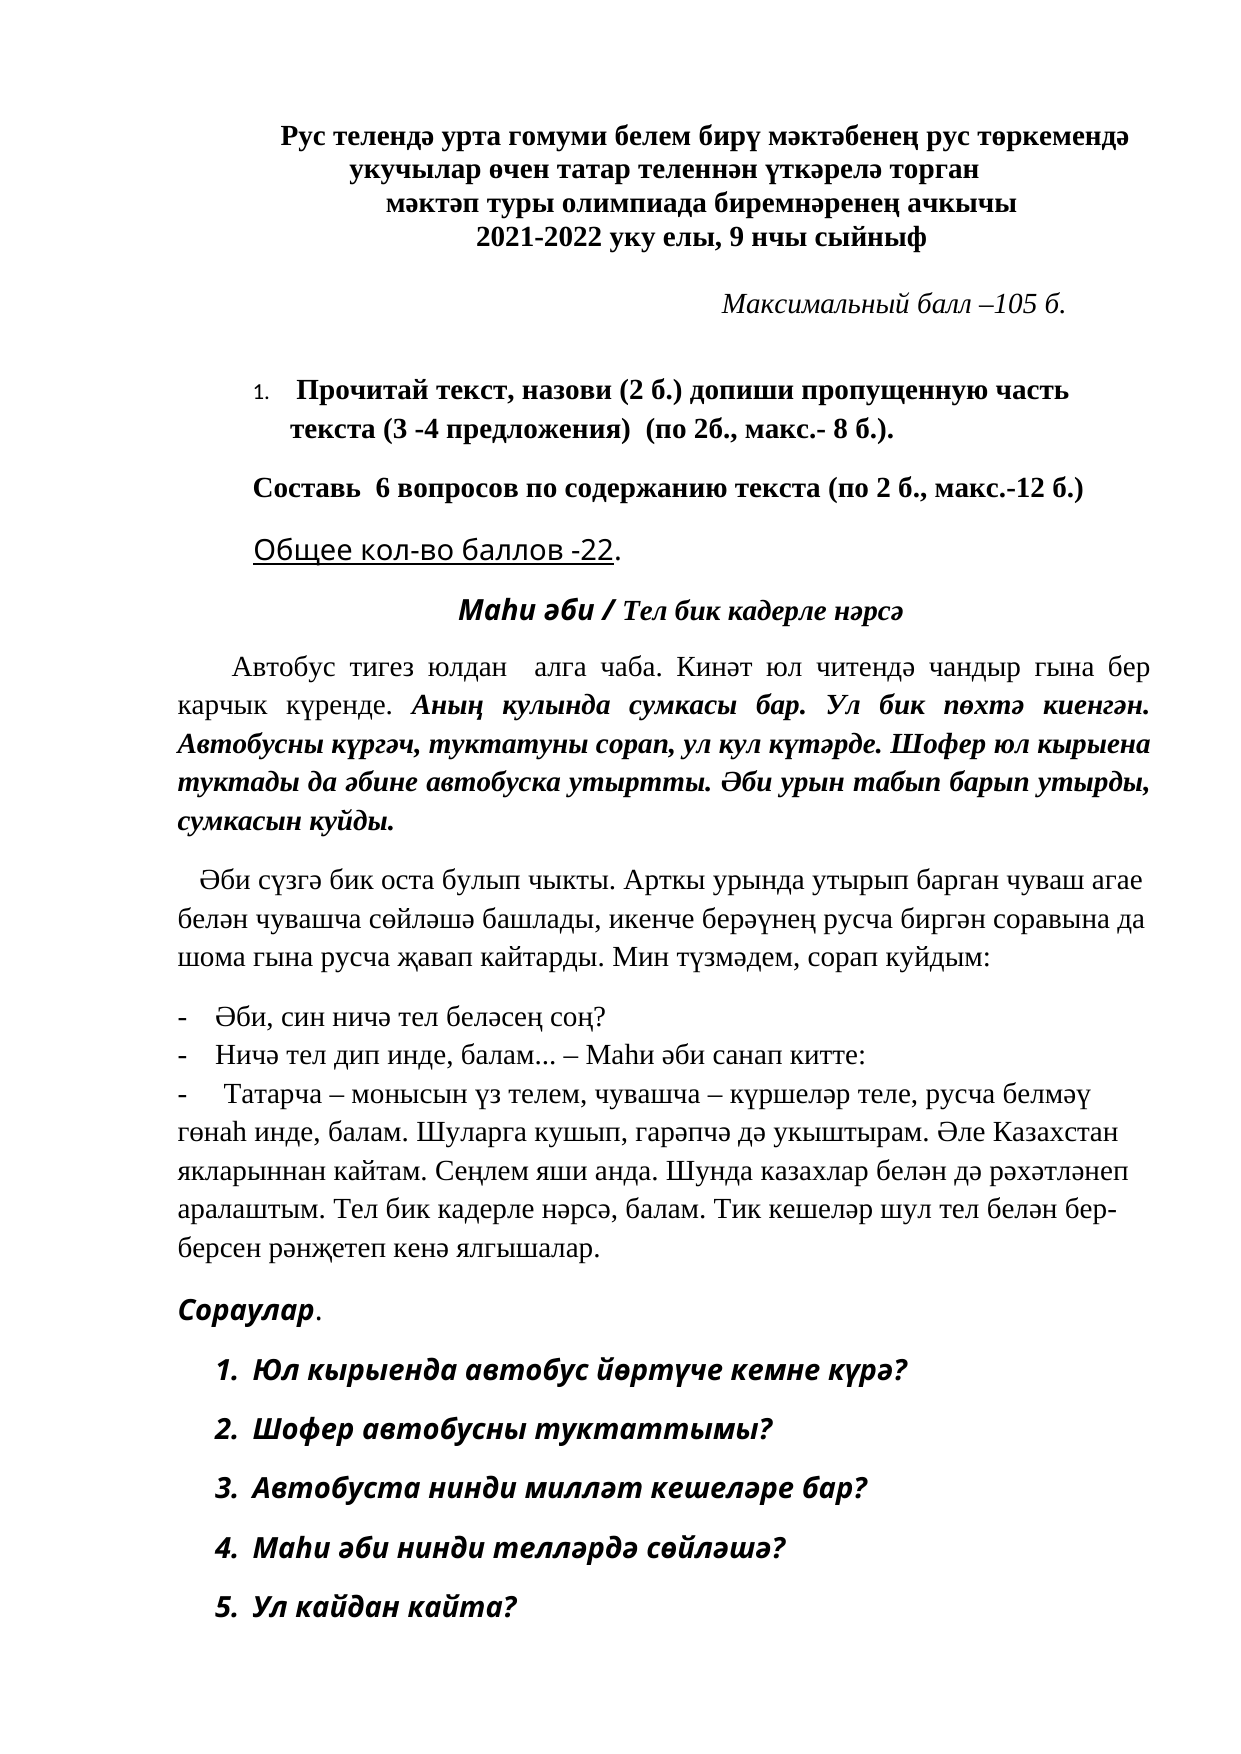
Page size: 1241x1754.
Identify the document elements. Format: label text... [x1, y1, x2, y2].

list Маһи әби нинди телләрдә сөйләшә? [215, 1527, 1152, 1567]
text Маһи әби / Тел бик кадерле нәрсә [177, 589, 1152, 629]
text Сораулар. [177, 1289, 1152, 1329]
list - Татарча – монысын үз телем, чувашча – күршеләр теле, русча белмәү гөнаһ инде, балам. Шуларга кушып, гарәпчә дә укыштырам. Әле Казахстан якларыннан кайтам. Сеңлем яши анда. Шунда казахлар белән дә рәхәтләнеп аралаштым. Тел бик кадерле нәрсә, балам. Тик кешеләр шул тел белән бер-берсен рәнҗетеп кенә ялгышалар. [177, 1076, 1152, 1263]
text мәктәп туры олимпиада биремнәренең ачкычы [177, 185, 1152, 219]
text Әби сүзгә бик оста булып чыкты. Арткы урында утырып барган чуваш агае белән чувашча сөйләшә башлады, икенче берәүнең русча биргән соравына да шома гына русча җавап кайтарды. Мин түзмәдем, сорап куйдым: [177, 862, 1152, 973]
text Автобус тигез юлдан алга чаба. Кинәт юл читендә чандыр гына бер карчык күренде. Аның кулында сумкасы бар. Ул бик пөхтә киенгән. Автобусны күргәч, туктатуны сорап, ул кул күтәрде. Шофер юл кырыена туктады да әбине автобуска утыртты. Әби урын табып барып утырды, сумкасын куйды. [177, 649, 1152, 836]
list Ул кайдан кайта? [215, 1587, 1152, 1626]
list Ничә тел дип инде, балам... – Маһи әби санап китте: [177, 1037, 1152, 1071]
text Общее кол-во баллов -22. [177, 530, 1152, 569]
list Шофер автобусны туктаттымы? [215, 1408, 1152, 1448]
text Составь 6 вопросов по содержанию текста (по 2 б., макс.-12 б.) [252, 470, 1152, 504]
text 2021-2022 уку елы, 9 нчы сыйныф [177, 219, 1152, 252]
list Автобуста нинди милләт кешеләре бар? [215, 1468, 1152, 1507]
list Әби, син ничә тел беләсең соң? [177, 999, 1152, 1032]
text Максимальный балл –105 б. [177, 286, 1152, 319]
text Рус телендә урта гомуми белем бирү мәктәбенең рус төркемендә укучылар өчен татар теленнән үткәрелә торган [177, 118, 1152, 185]
list Прочитай текст, назови (2 б.) допиши пропущенную часть текста (3 -4 предложения) (по 2б., макс.- 8 б.). [252, 372, 1152, 444]
list Юл кырыенда автобус йөртүче кемне күрә? [215, 1349, 1152, 1388]
